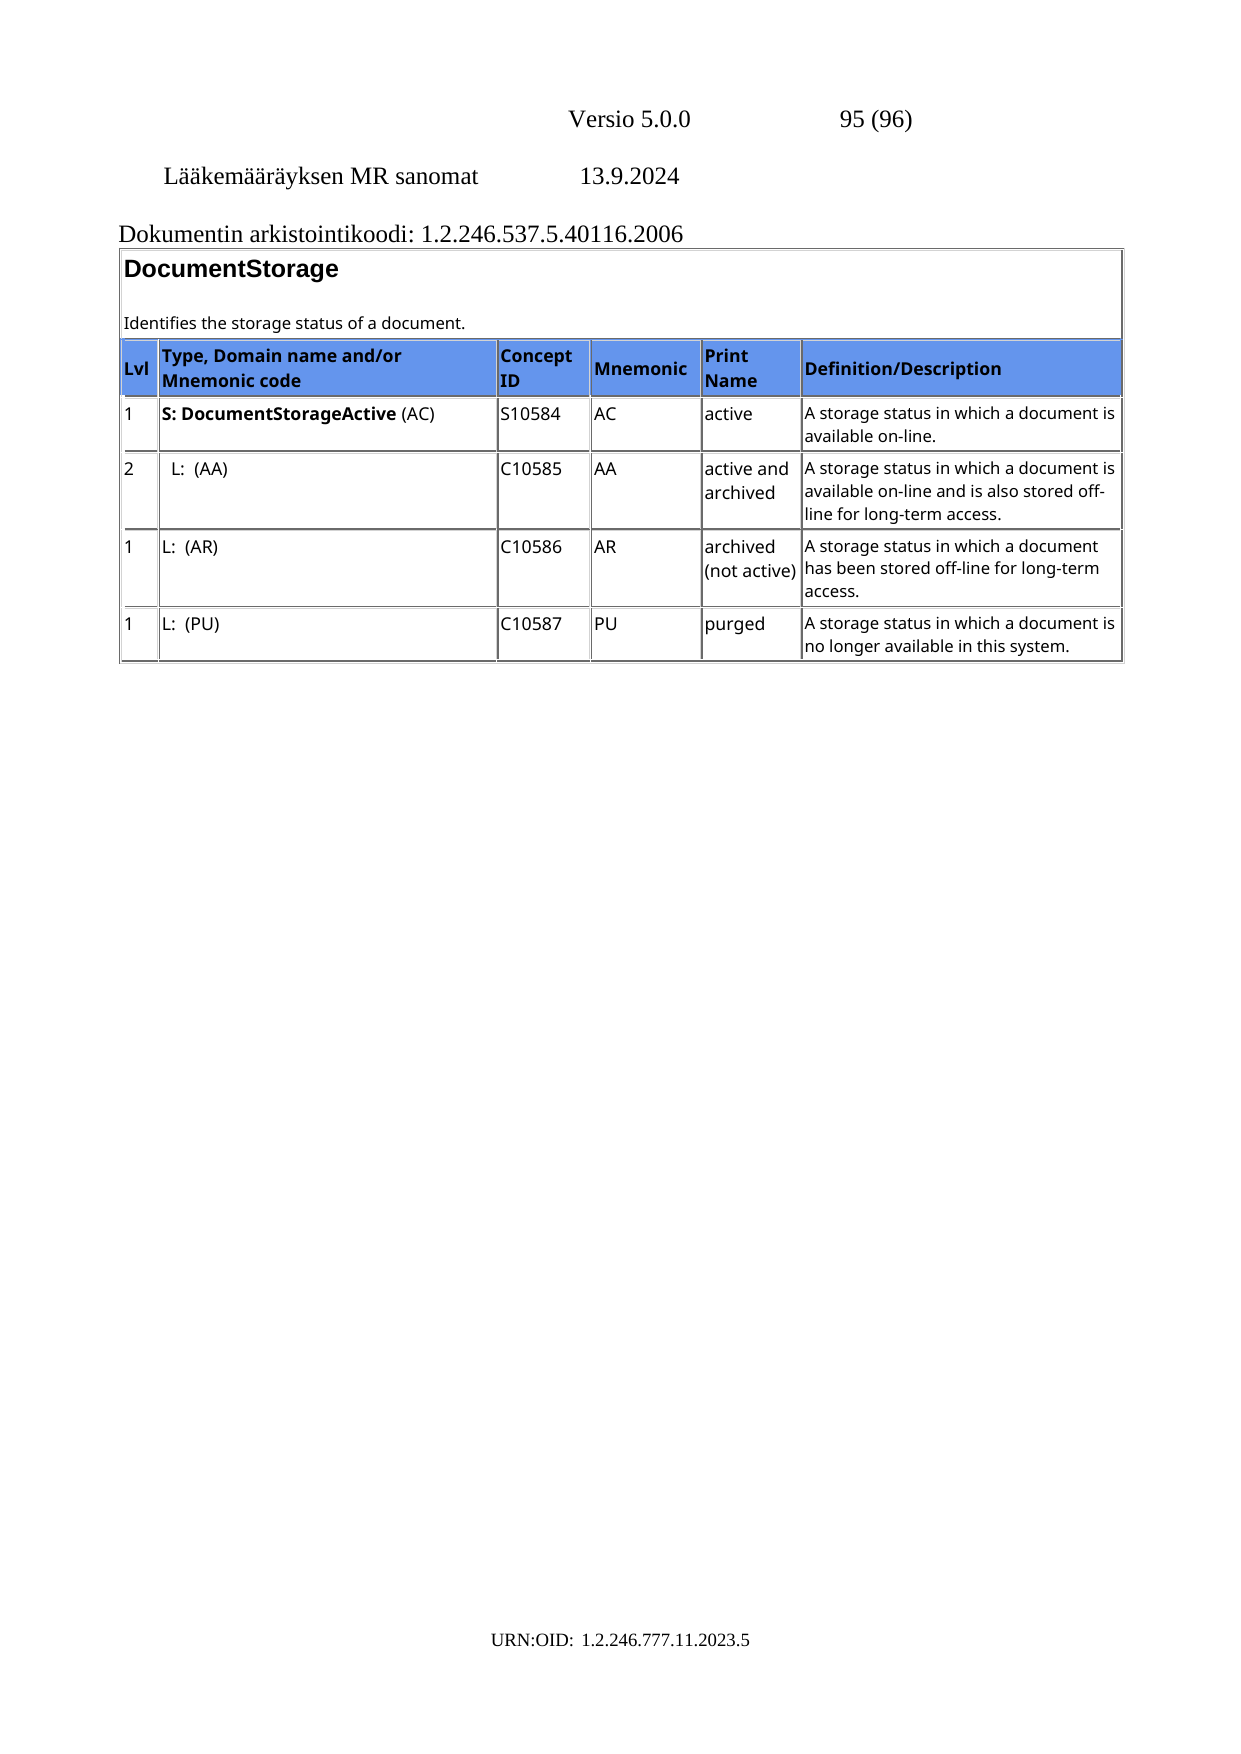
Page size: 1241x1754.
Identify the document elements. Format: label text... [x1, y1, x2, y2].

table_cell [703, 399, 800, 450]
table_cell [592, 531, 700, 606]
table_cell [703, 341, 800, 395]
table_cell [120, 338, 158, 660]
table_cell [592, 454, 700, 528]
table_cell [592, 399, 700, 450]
text Dokumentin arkistointikoodi: 1.2.246.537.5.40116.2006 [118, 219, 1122, 247]
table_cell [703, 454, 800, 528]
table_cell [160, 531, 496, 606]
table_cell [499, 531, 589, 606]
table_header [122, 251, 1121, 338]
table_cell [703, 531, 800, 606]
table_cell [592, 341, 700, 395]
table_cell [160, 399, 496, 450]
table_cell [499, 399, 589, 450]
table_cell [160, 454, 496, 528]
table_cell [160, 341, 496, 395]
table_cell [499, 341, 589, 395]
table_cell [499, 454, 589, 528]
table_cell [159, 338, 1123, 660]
